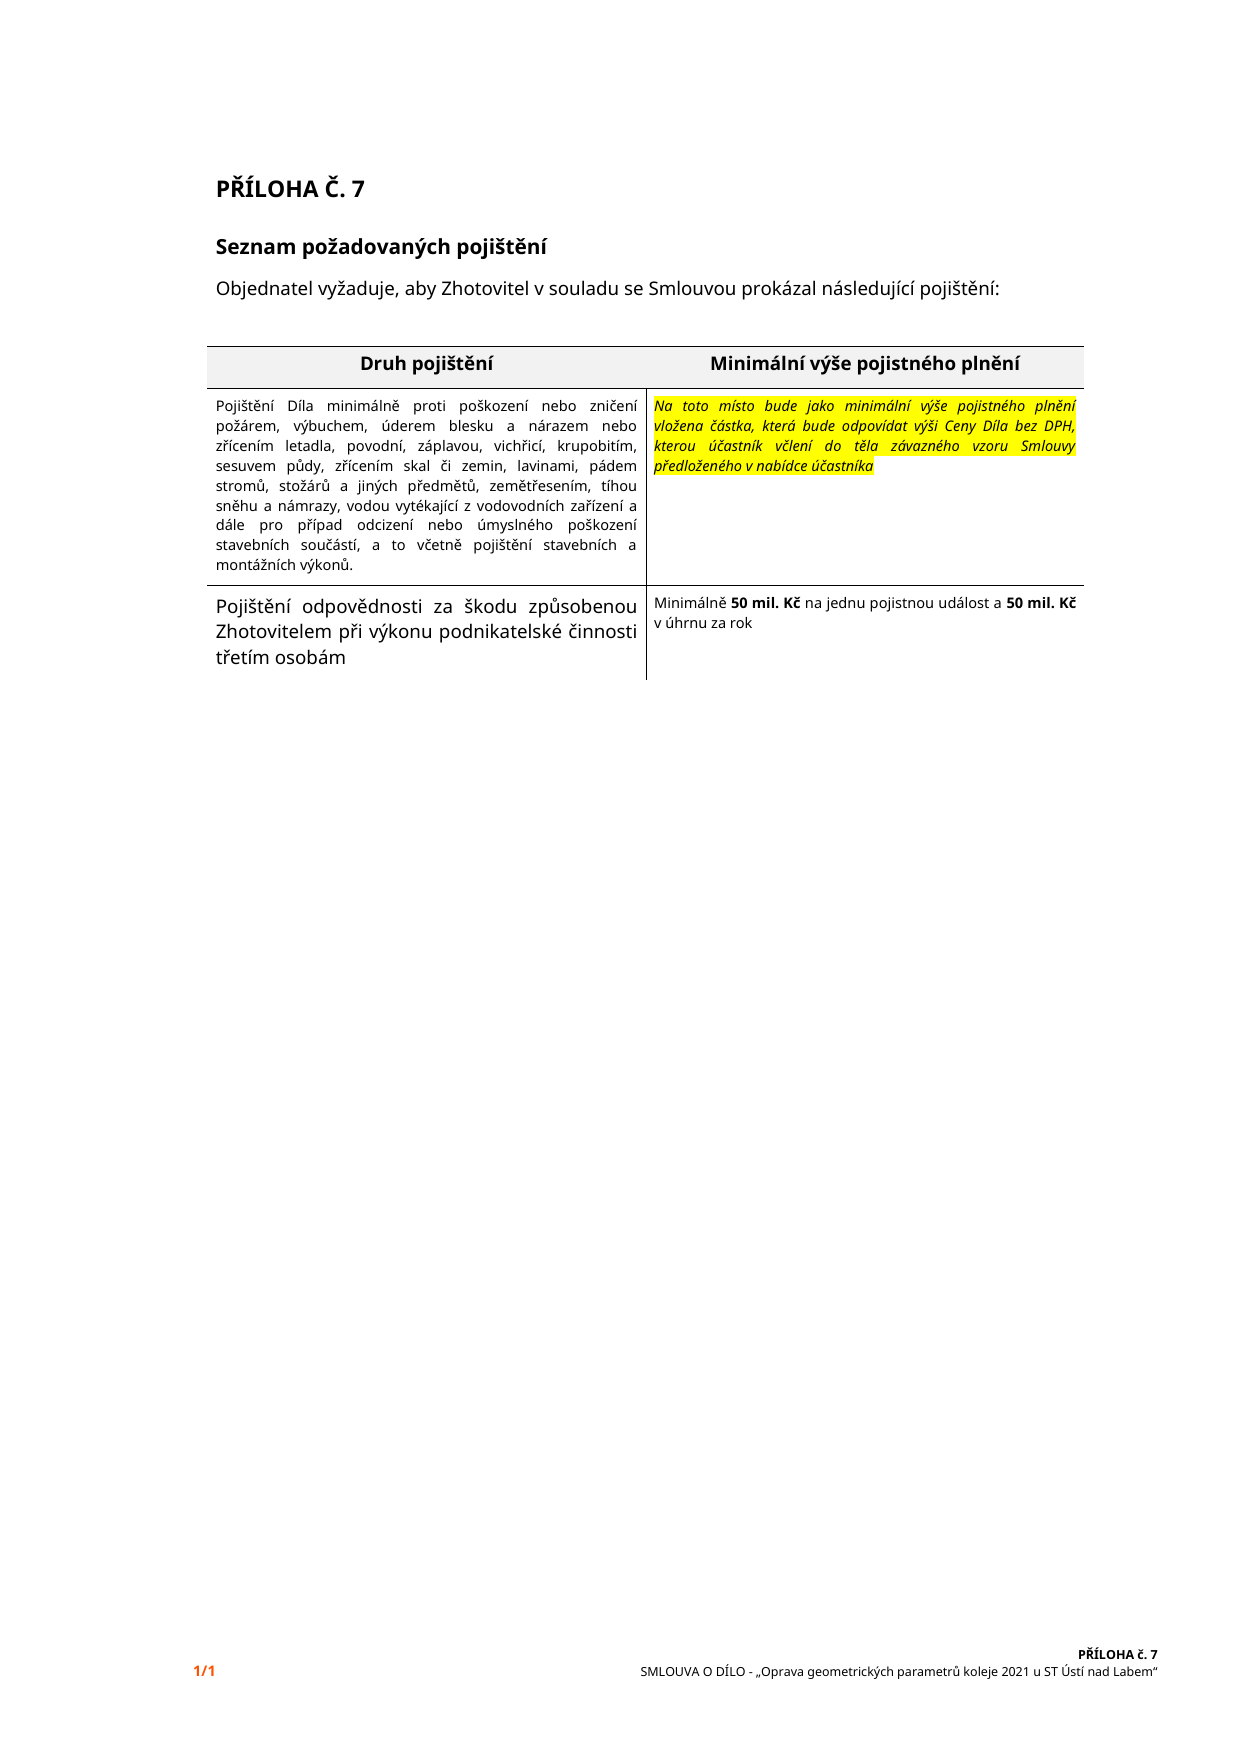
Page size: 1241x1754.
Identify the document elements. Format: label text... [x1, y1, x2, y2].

text Objednatel vyžaduje, aby Zhotovitel v souladu se Smlouvou prokázal následující pojištění: [216, 276, 1093, 301]
table_cell Pojištění odpovědnosti za škodu způsobenou Zhotovitelem při výkonu podnikatelské činnosti třetím osobám [207, 586, 646, 680]
table_header Minimální výše pojistného plnění [646, 347, 1084, 388]
table_cell Na toto místo bude jako minimální výše pojistného plnění vložena částka, která bude odpovídat výši Ceny Díla bez DPH, kterou účastník včlení do těla závazného vzoru Smlouvy předloženého v nabídce účastníka [647, 389, 1084, 585]
table_header Druh pojištění [207, 347, 646, 388]
table_cell Minimálně 50 mil. Kč na jednu pojistnou událost a 50 mil. Kč v úhrnu za rok [647, 586, 1084, 680]
text Seznam požadovaných pojištění [216, 232, 1093, 260]
table_cell Pojištění Díla minimálně proti poškození nebo zničení požárem, výbuchem, úderem blesku a nárazem nebo zřícením letadla, povodní, záplavou, vichřicí, krupobitím, sesuvem půdy, zřícením skal či zemin, lavinami, pádem stromů, stožárů a jiných předmětů, zemětřesením, tíhou sněhu a námrazy, vodou vytékající z vodovodních zařízení a dále pro případ odcizení nebo úmyslného poškození stavebních součástí, a to včetně pojištění stavebních a montážních výkonů. [207, 389, 646, 585]
text Příloha č. 7 [216, 172, 1093, 204]
